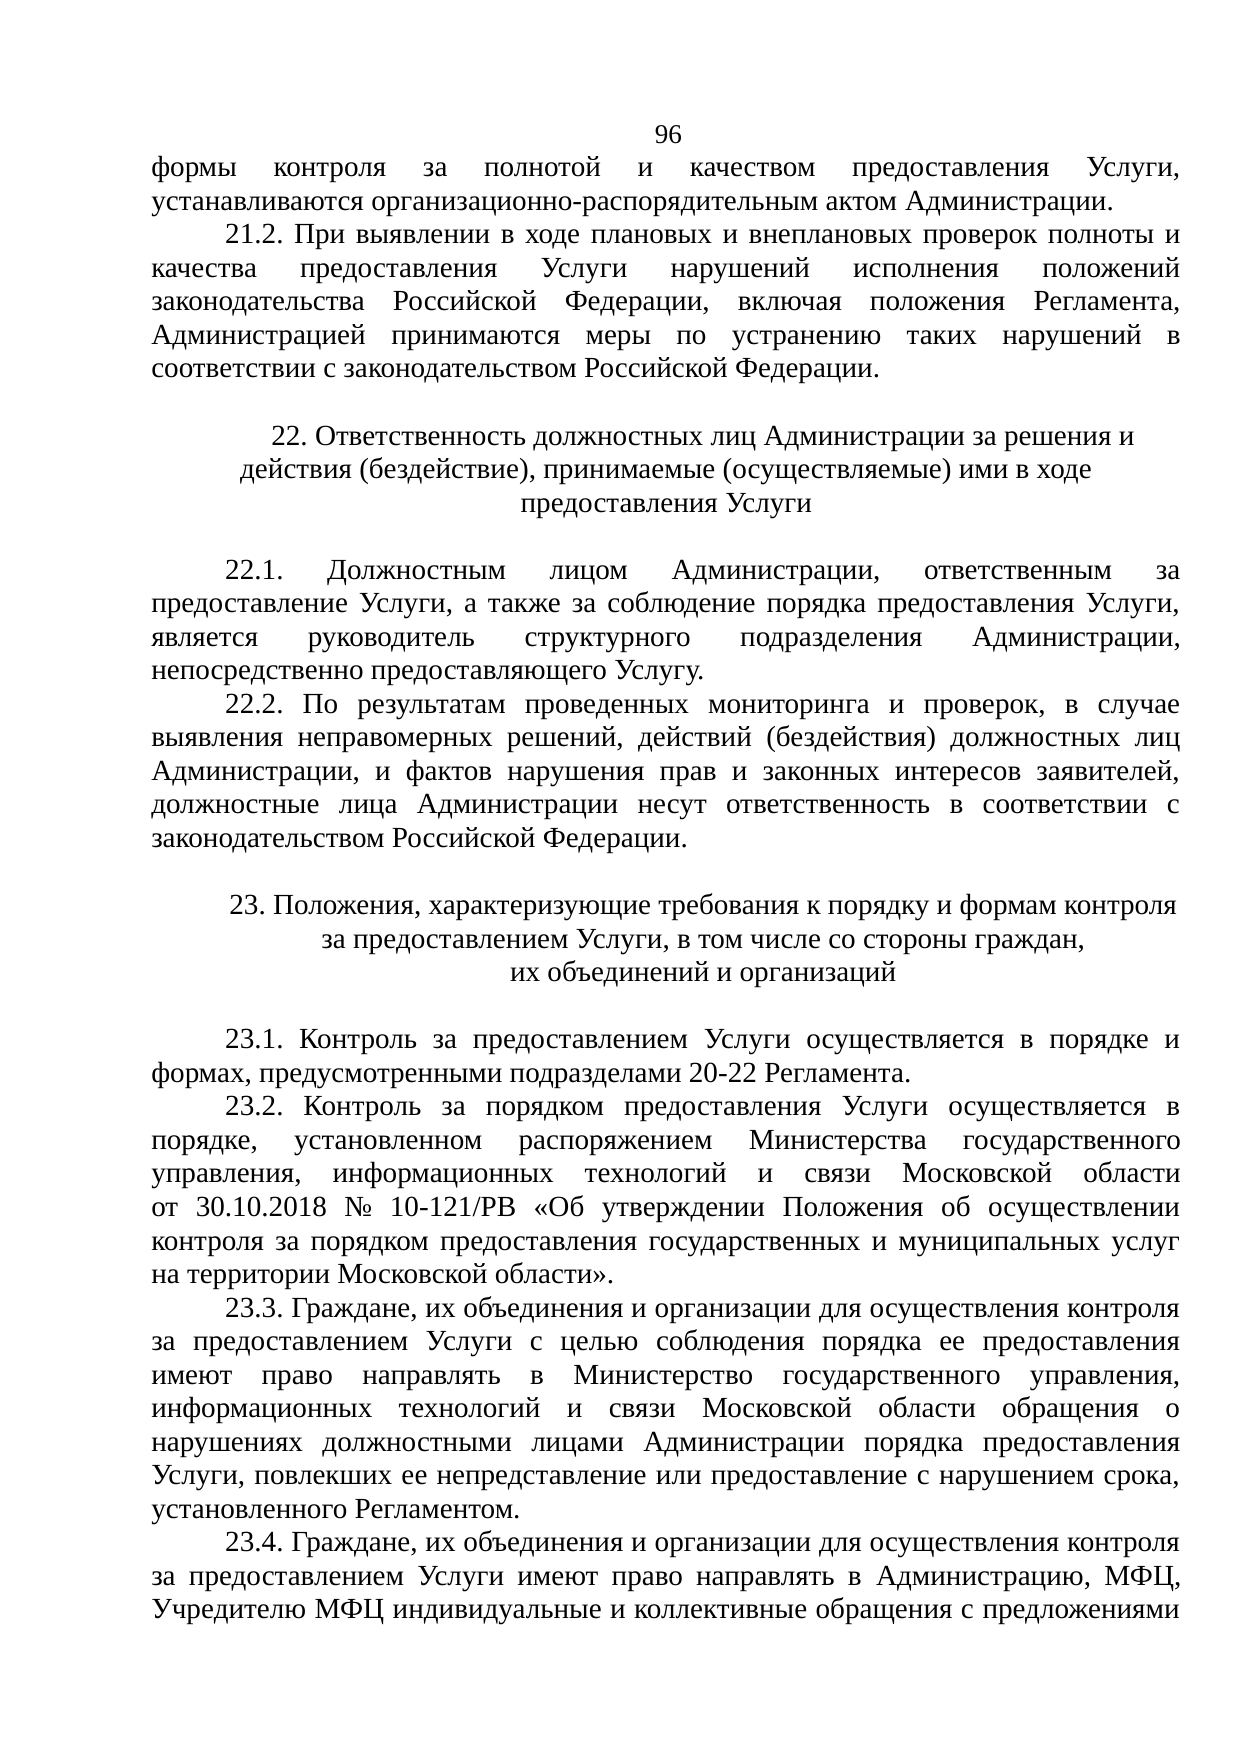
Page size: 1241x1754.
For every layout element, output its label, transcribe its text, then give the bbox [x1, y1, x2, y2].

text 22.2. По результатам проведенных мониторинга и проверок, в случае выявления неправомерных решений, действий (бездействия) должностных лиц Администрации, и фактов нарушения прав и законных интересов заявителей, должностные лица Администрации несут ответственность в соответствии с законодательством Российской Федерации. [151, 686, 1181, 854]
text 22.1. Должностным лицом Администрации, ответственным за предоставление Услуги, а также за соблюдение порядка предоставления Услуги, является руководитель структурного подразделения Администрации, непосредственно предоставляющего Услугу. [151, 552, 1181, 686]
subtitle 23. Положения, характеризующие требования к порядку и формам контроля [151, 887, 1181, 921]
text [151, 149, 1181, 216]
subtitle их объединений и организаций [151, 954, 1181, 988]
text 21.2. При выявлении в ходе плановых и внеплановых проверок полноты и качества предоставления Услуги нарушений исполнения положений законодательства Российской Федерации, включая положения Регламента, Администрацией принимаются меры по устранению таких нарушений в соответствии с законодательством Российской Федерации. [151, 216, 1181, 384]
text 23.1. Контроль за предоставлением Услуги осуществляется в порядке и формах, предусмотренными подразделами 20-22 Регламента. [151, 1021, 1181, 1088]
text 23.3. Граждане, их объединения и организации для осуществления контроля за предоставлением Услуги с целью соблюдения порядка ее предоставления имеют право направлять в Министерство государственного управления, информационных технологий и связи Московской области обращения о нарушениях должностными лицами Администрации порядка предоставления Услуги, повлекших ее непредставление или предоставление с нарушением срока, установленного Регламентом. [151, 1290, 1181, 1524]
subtitle за предоставлением Услуги, в том числе со стороны граждан, [151, 921, 1181, 954]
text 23.2. Контроль за порядком предоставления Услуги осуществляется в порядке, установленном распоряжением Министерства государственного управления, информационных технологий и связи Московской области от 30.10.2018 № 10-121/РВ «Об утверждении Положения об осуществлении контроля за порядком предоставления государственных и муниципальных услуг на территории Московской области». [151, 1088, 1181, 1290]
subtitle 22. Ответственность должностных лиц Администрации за решения и действия (бездействие), принимаемые (осуществляемые) ими в ходе предоставления Услуги [151, 418, 1181, 518]
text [151, 1524, 1181, 1625]
